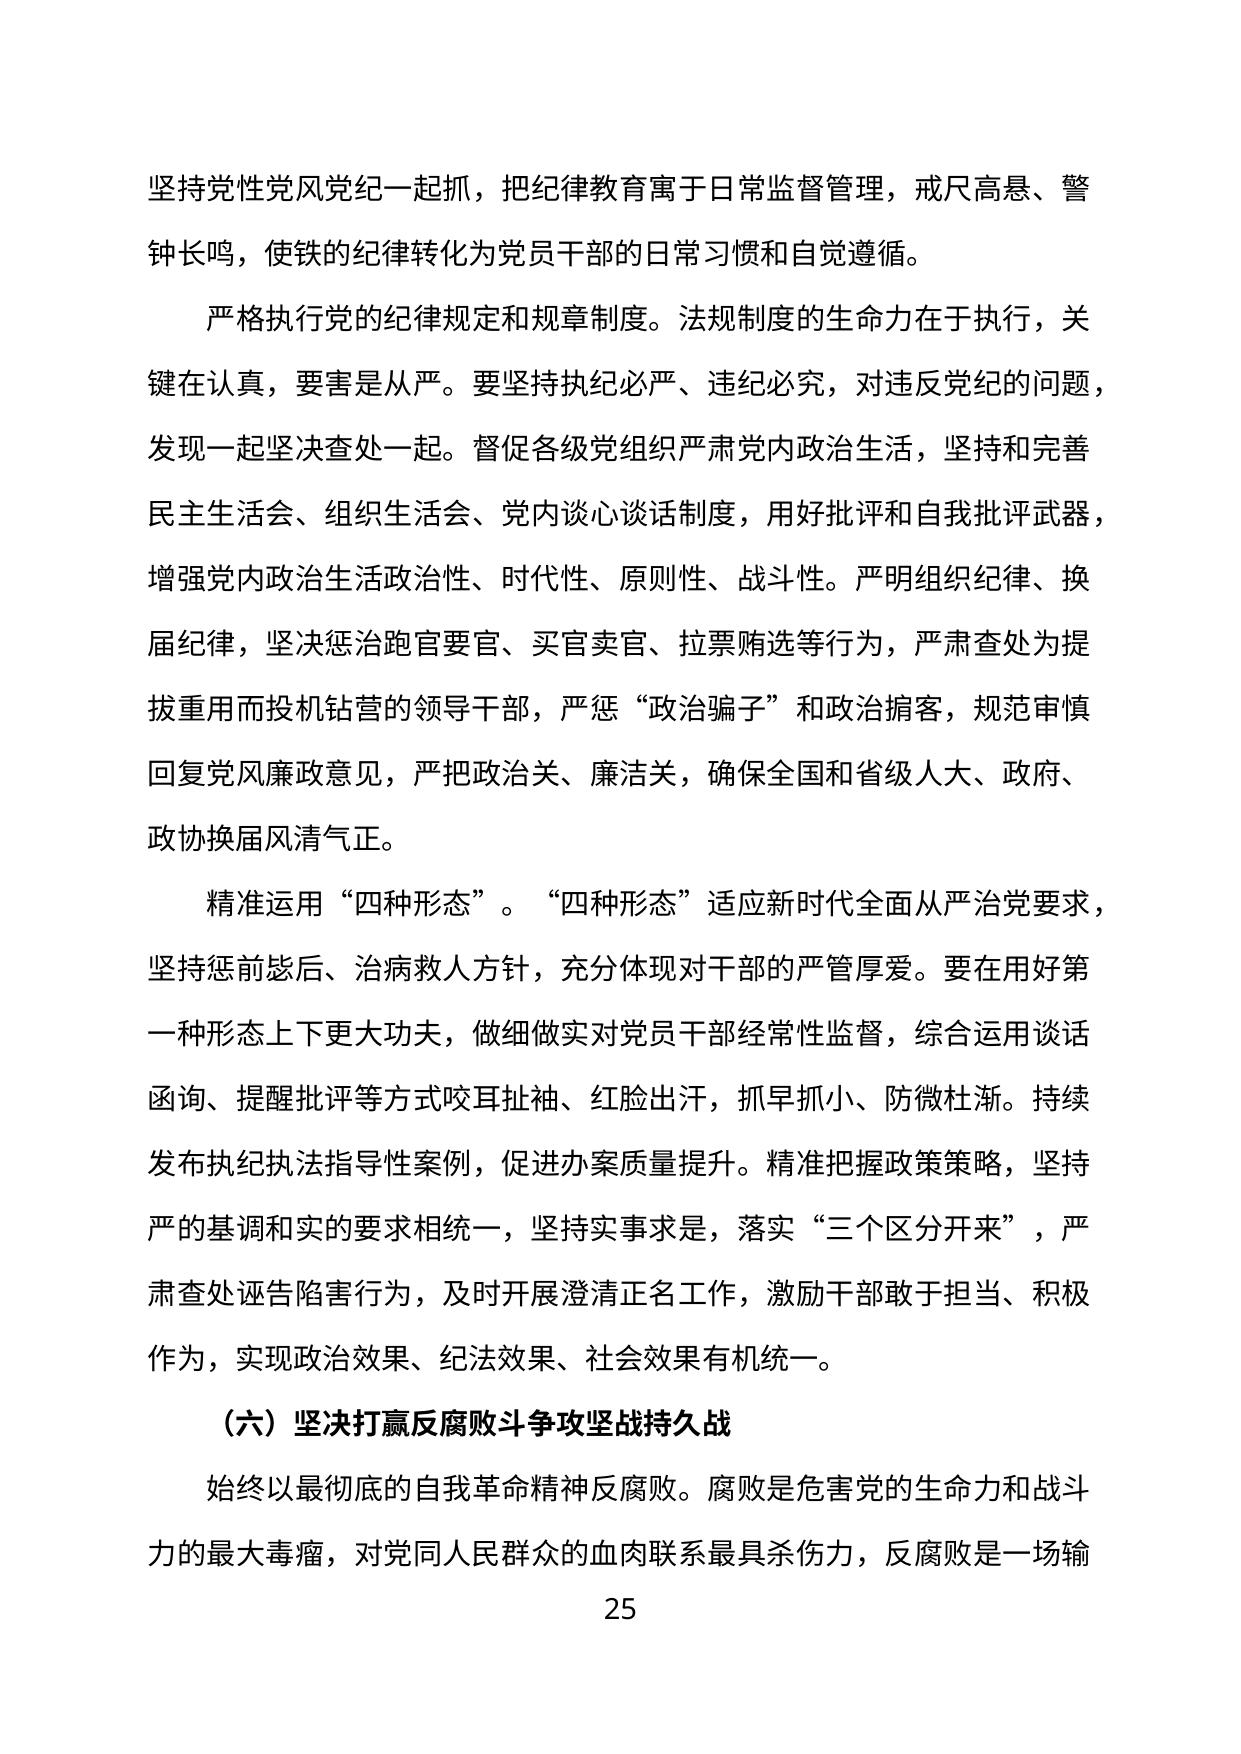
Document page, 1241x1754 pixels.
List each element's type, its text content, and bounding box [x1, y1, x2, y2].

text 精准运用“四种形态”。“四种形态”适应新时代全面从严治党要求，坚持惩前毖后、治病救人方针，充分体现对干部的严管厚爱。要在用好第一种形态上下更大功夫，做细做实对党员干部经常性监督，综合运用谈话函询、提醒批评等方式咬耳扯袖、红脸出汗，抓早抓小、防微杜渐。持续发布执纪执法指导性案例，促进办案质量提升。精准把握政策策略，坚持严的基调和实的要求相统一，坚持实事求是，落实“三个区分开来”，严肃查处诬告陷害行为，及时开展澄清正名工作，激励干部敢于担当、积极作为，实现政治效果、纪法效果、社会效果有机统一。 [148, 869, 1092, 1389]
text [148, 1454, 1092, 1584]
text 严格执行党的纪律规定和规章制度。法规制度的生命力在于执行，关键在认真，要害是从严。要坚持执纪必严、违纪必究，对违反党纪的问题，发现一起坚决查处一起。督促各级党组织严肃党内政治生活，坚持和完善民主生活会、组织生活会、党内谈心谈话制度，用好批评和自我批评武器，增强党内政治生活政治性、时代性、原则性、战斗性。严明组织纪律、换届纪律，坚决惩治跑官要官、买官卖官、拉票贿选等行为，严肃查处为提拔重用而投机钻营的领导干部，严惩“政治骗子”和政治掮客，规范审慎回复党风廉政意见，严把政治关、廉洁关，确保全国和省级人大、政府、政协换届风清气正。 [148, 284, 1092, 869]
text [148, 154, 1092, 284]
text （六）坚决打赢反腐败斗争攻坚战持久战 [148, 1389, 1092, 1454]
